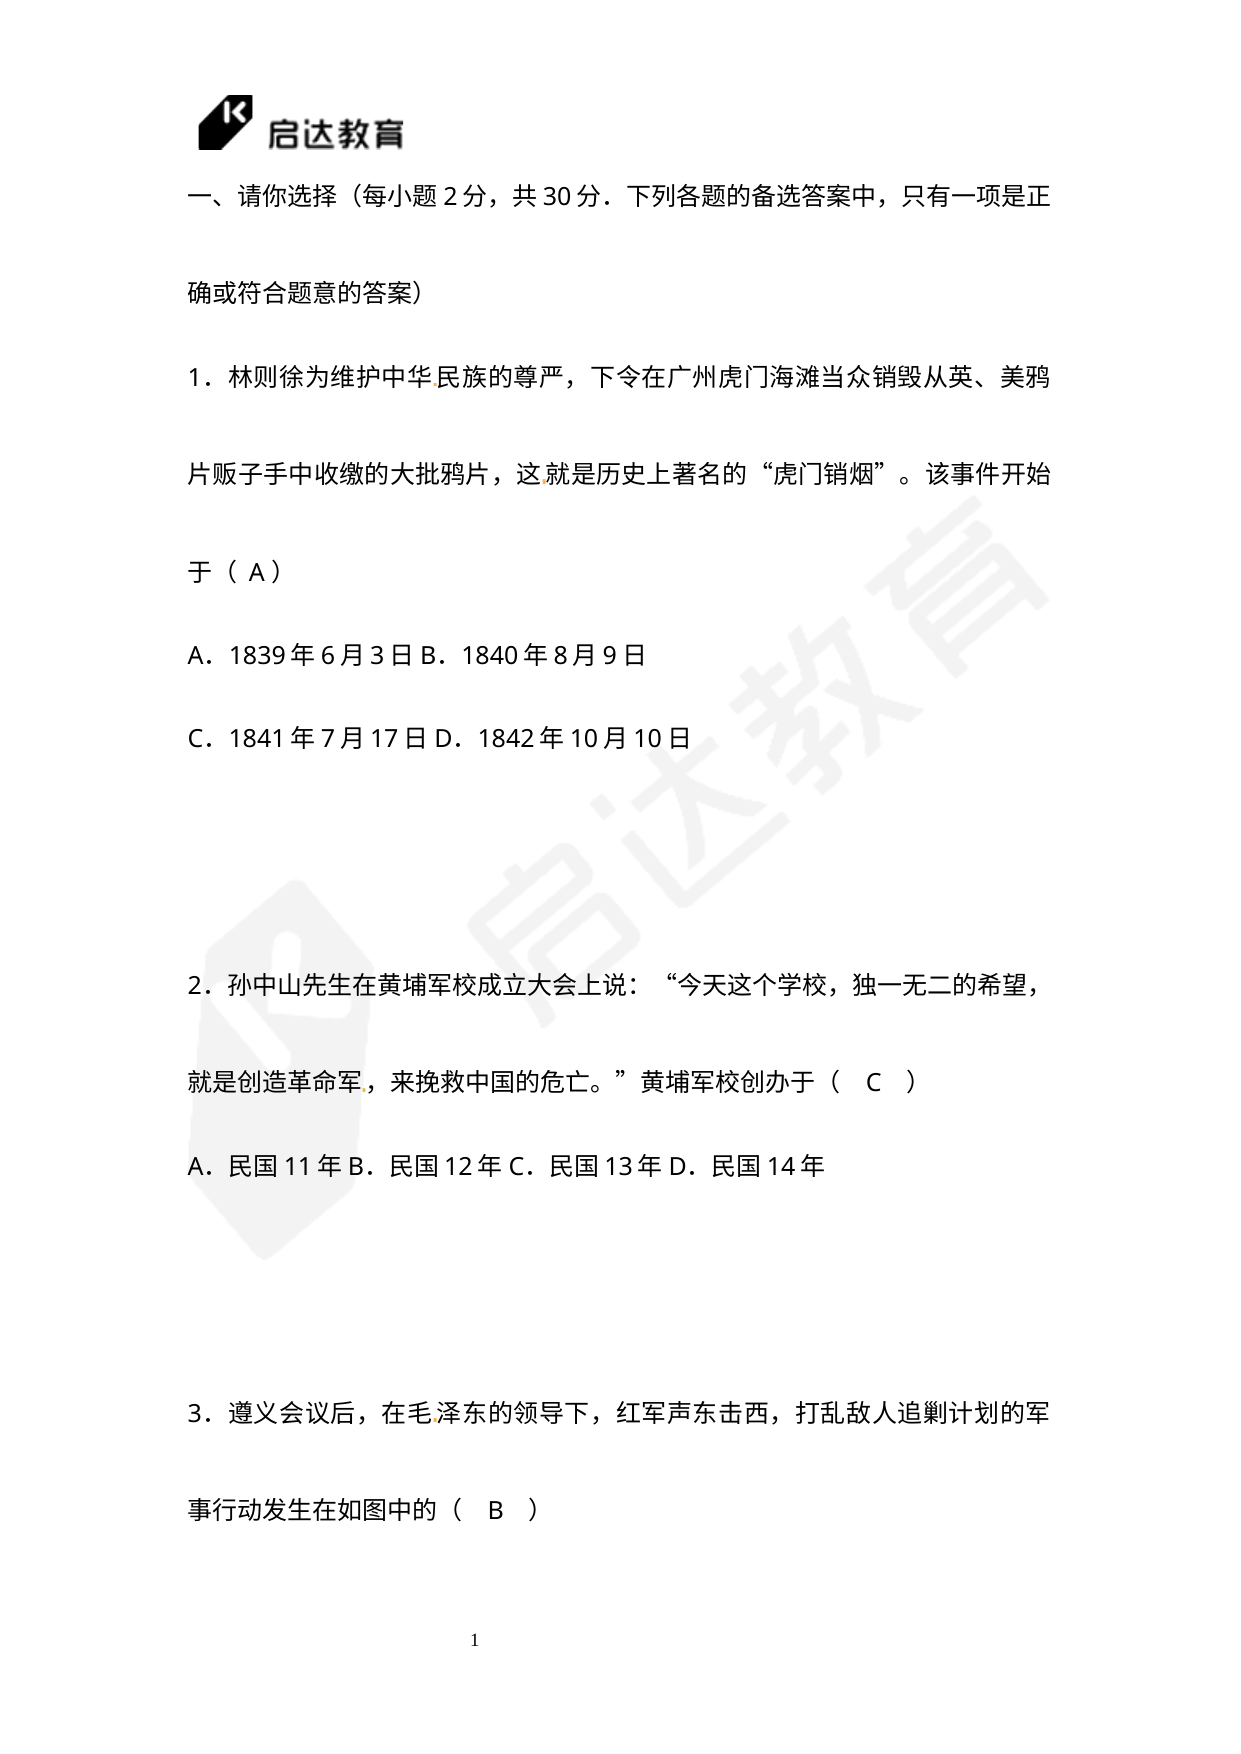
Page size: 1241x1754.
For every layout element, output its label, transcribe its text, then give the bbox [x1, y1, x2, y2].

text 2．孙中山先生在黄埔军校成立大会上说：“今天这个学校，独一无二的希望，就是创造革命军，来挽救中国的危亡。”黄埔军校创办于（ C ） [187, 951, 1053, 1113]
picture [198, 95, 404, 150]
text A．民国11年 B．民国12年 C．民国13年 D．民国14年 [187, 1132, 1053, 1197]
text A．1839年6月3日 B．1840年8月9日 [187, 621, 1053, 686]
text 一、请你选择（每小题2分，共30分．下列各题的备选答案中，只有一项是正确或符合题意的答案） [187, 162, 1053, 324]
text 1．林则徐为维护中华民族的尊严，下令在广州虎门海滩当众销毁从英、美鸦片贩子手中收缴的大批鸦片，这就是历史上著名的“虎门销烟”。该事件开始于（ A ） [187, 343, 1053, 603]
text C．1841年7月17日 D．1842年10月10日 [187, 704, 1053, 769]
text 3．遵义会议后，在毛泽东的领导下，红军声东击西，打乱敌人追剿计划的军事行动发生在如图中的（ B ） [187, 1379, 1053, 1541]
